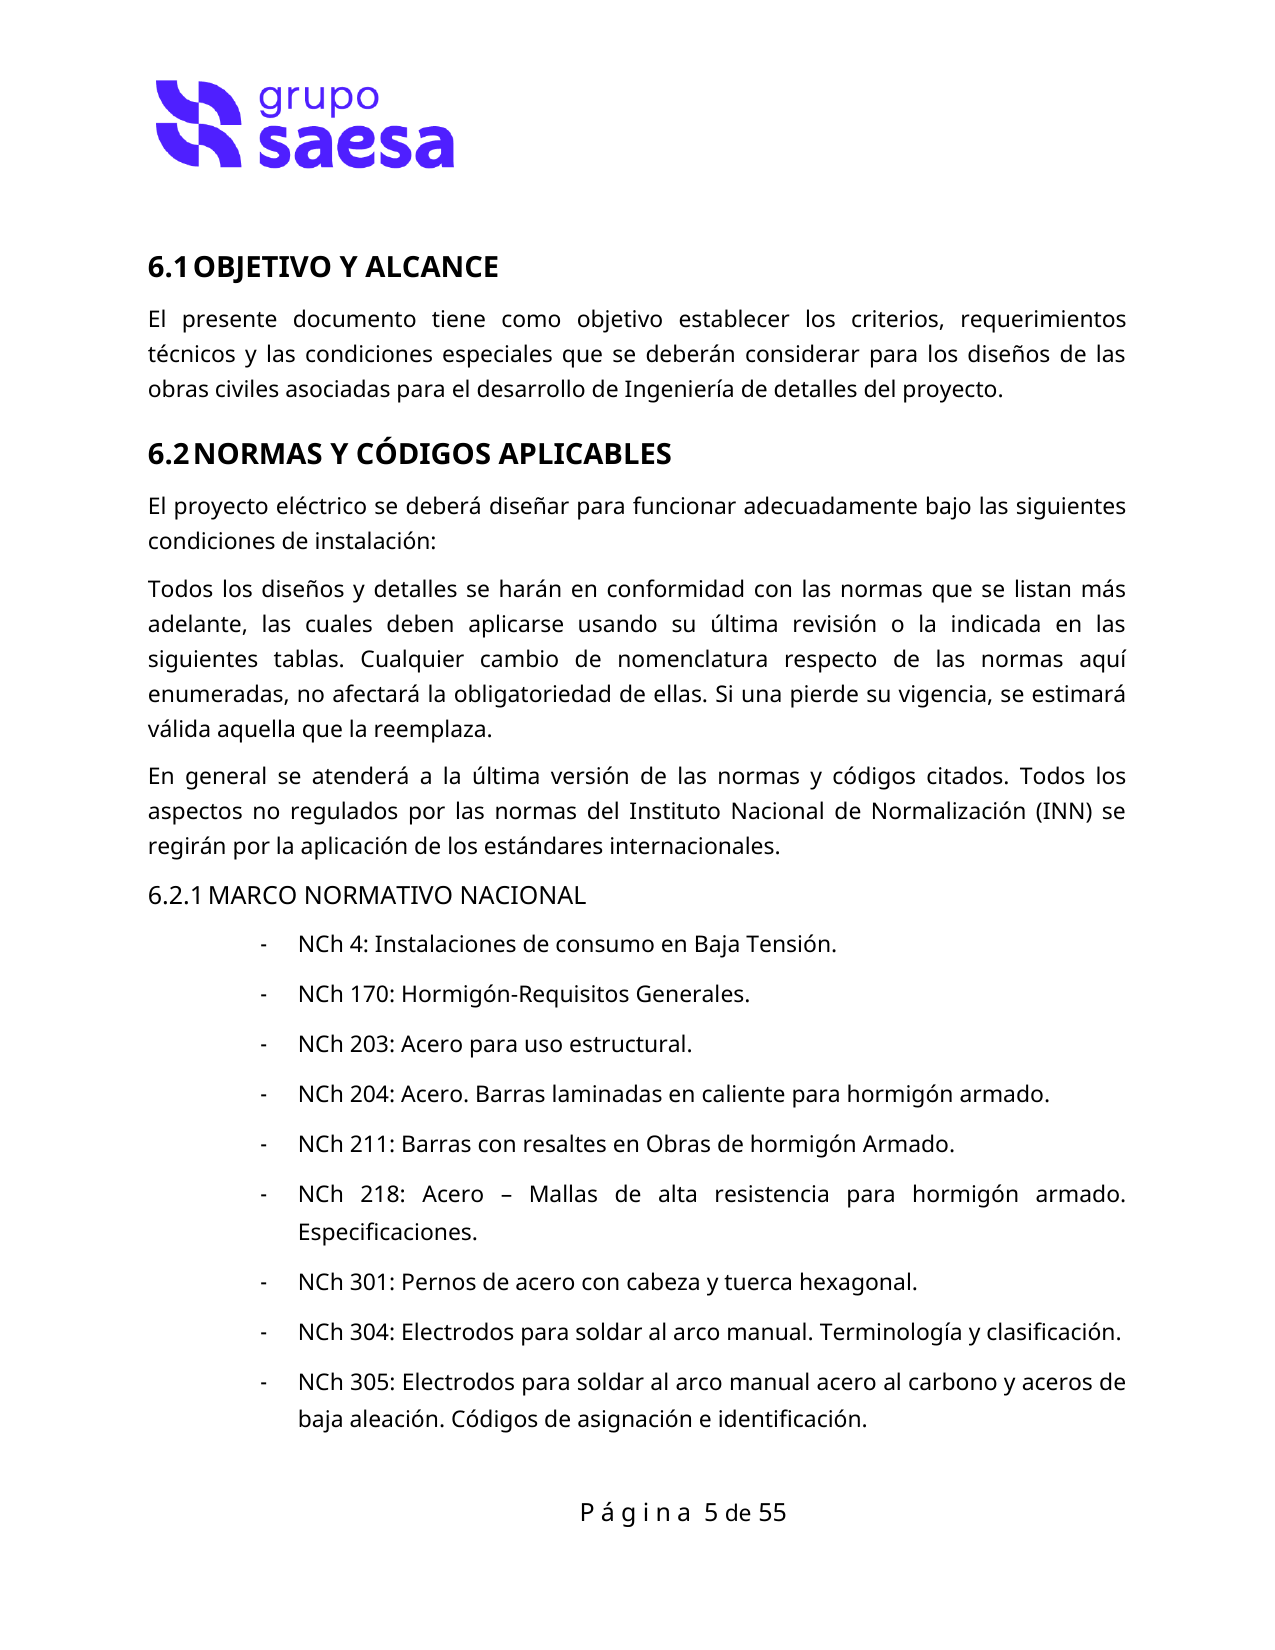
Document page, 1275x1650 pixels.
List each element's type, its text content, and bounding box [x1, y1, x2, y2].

text En general se atenderá a la última versión de las normas y códigos citados. Todos los aspectos no regulados por las normas del Instituto Nacional de Normalización (INN) se regirán por la aplicación de los estándares internacionales. [148, 760, 1127, 861]
list NCh 203: Acero para uso estructural. [260, 1028, 1127, 1059]
list NCh 304: Electrodos para soldar al arco manual. Terminología y clasificación. [260, 1316, 1127, 1347]
list NCh 301: Pernos de acero con cabeza y tuerca hexagonal. [260, 1266, 1127, 1297]
list NCh 218: Acero – Mallas de alta resistencia para hormigón armado. Especificaciones. [260, 1178, 1127, 1247]
list NCh 305: Electrodos para soldar al arco manual acero al carbono y aceros de baja aleación. Códigos de asignación e identificación. [260, 1366, 1127, 1434]
list NCh 170: Hormigón-Requisitos Generales. [260, 978, 1127, 1009]
subtitle OBJETIVO Y ALCANCE [148, 246, 1127, 286]
list NCh 4: Instalaciones de consumo en Baja Tensión. [260, 928, 1127, 959]
subtitle MARCO NORMATIVO NACIONAL [148, 878, 1127, 912]
text El presente documento tiene como objetivo establecer los criterios, requerimientos técnicos y las condiciones especiales que se deberán considerar para los diseños de las obras civiles asociadas para el desarrollo de Ingeniería de detalles del proyecto. [148, 303, 1127, 404]
text Todos los diseños y detalles se harán en conformidad con las normas que se listan más adelante, las cuales deben aplicarse usando su última revisión o la indicada en las siguientes tablas. Cualquier cambio de nomenclatura respecto de las normas aquí enumeradas, no afectará la obligatoriedad de ellas. Si una pierde su vigencia, se estimará válida aquella que la reemplaza. [148, 573, 1127, 744]
subtitle NORMAS Y CÓDIGOS APLICABLES [148, 433, 1127, 473]
list NCh 211: Barras con resaltes en Obras de hormigón Armado. [260, 1128, 1127, 1159]
list NCh 204: Acero. Barras laminadas en caliente para hormigón armado. [260, 1078, 1127, 1109]
text El proyecto eléctrico se deberá diseñar para funcionar adecuadamente bajo las siguientes condiciones de instalación: [148, 490, 1127, 556]
picture [147, 73, 458, 171]
